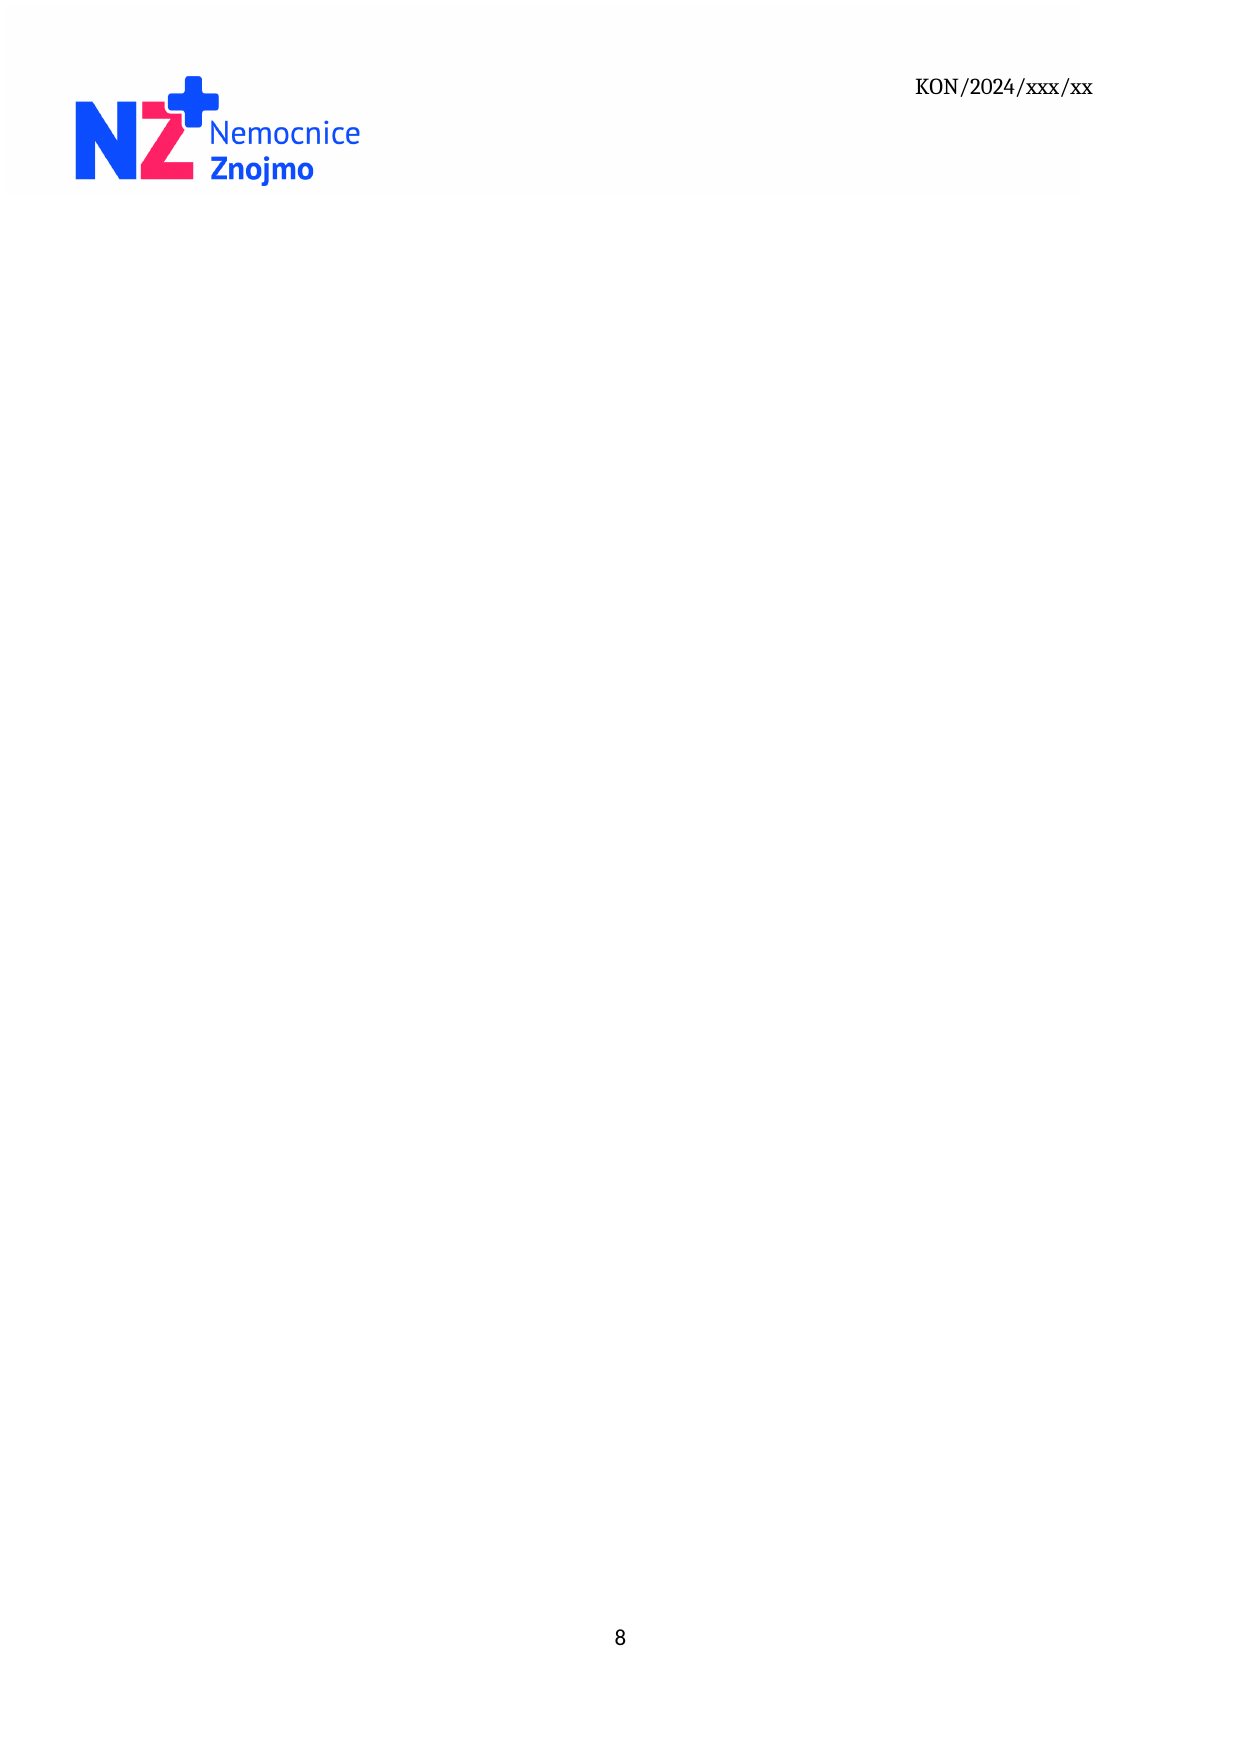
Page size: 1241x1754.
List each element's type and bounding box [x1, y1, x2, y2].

picture [4, 4, 1079, 196]
